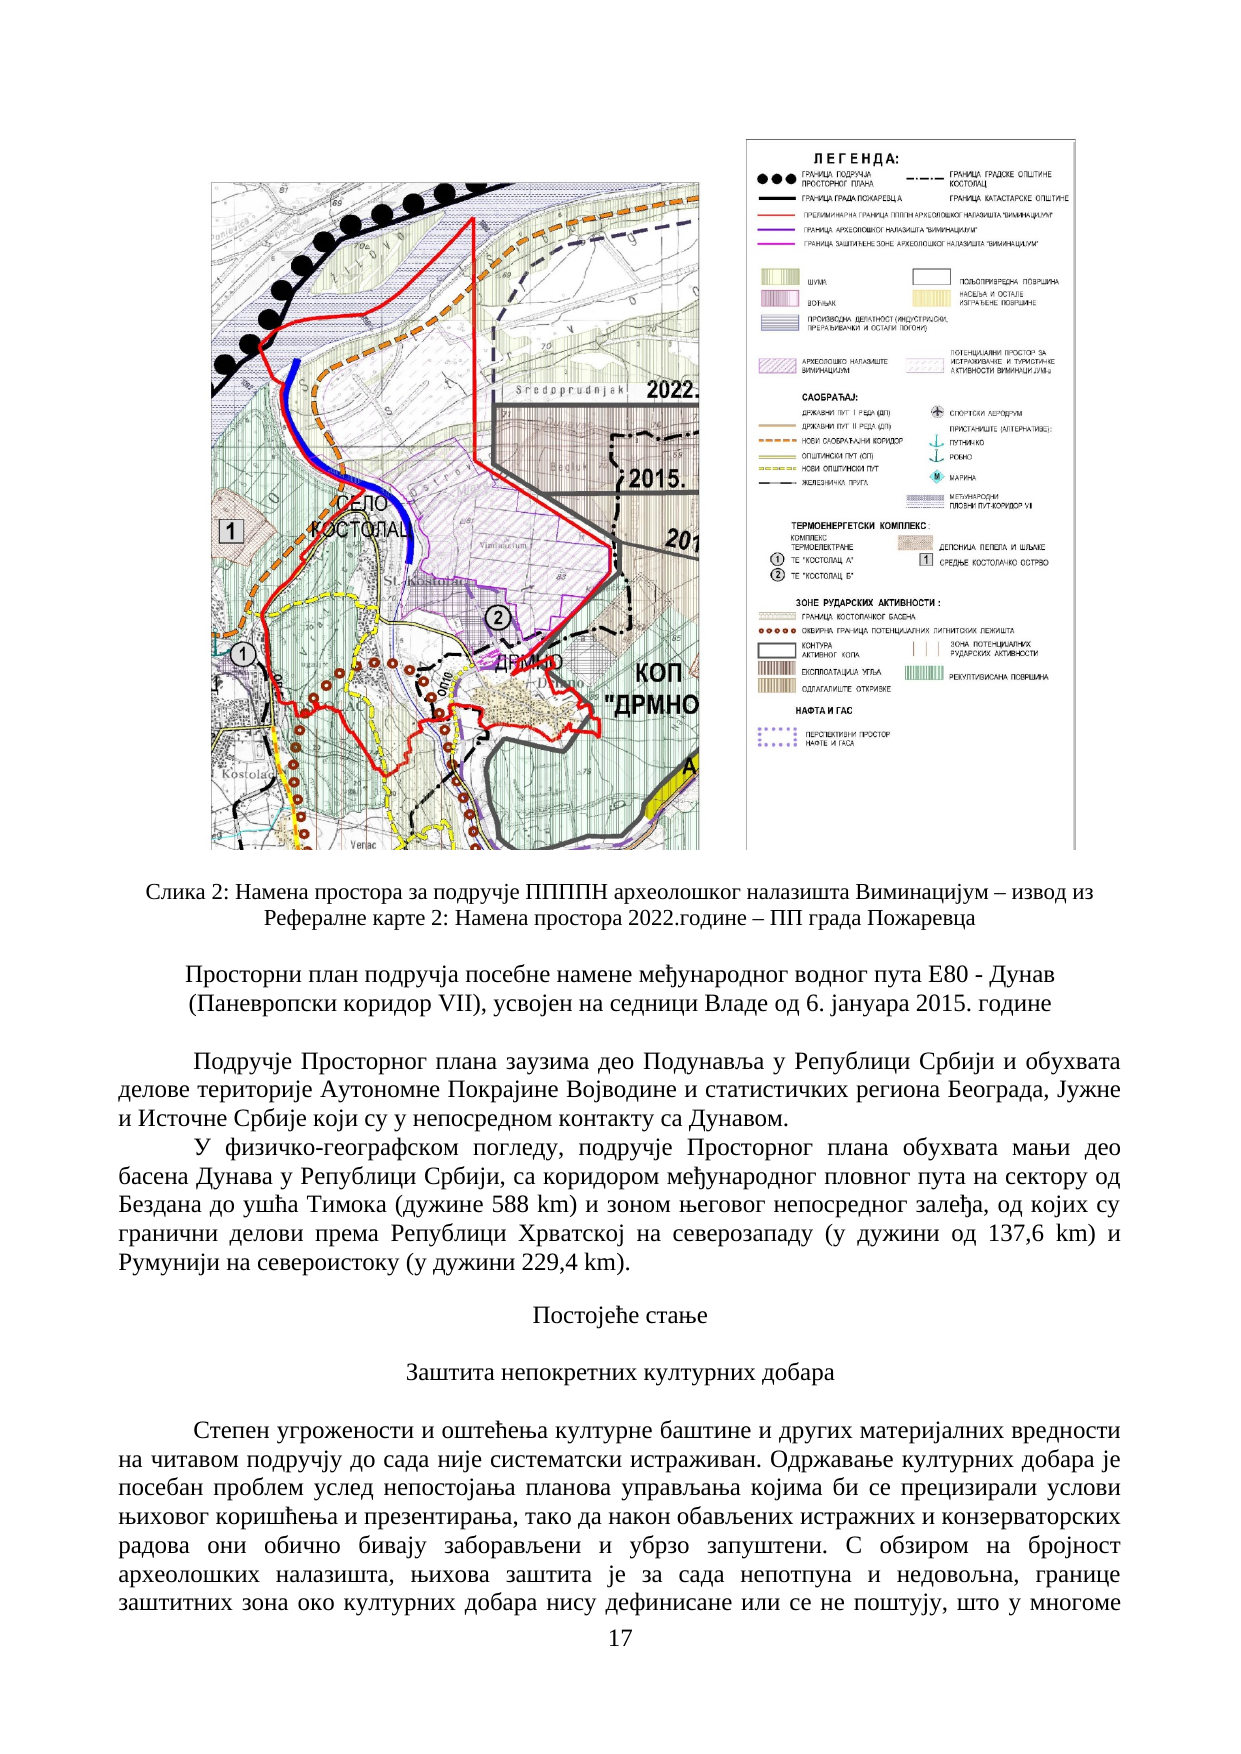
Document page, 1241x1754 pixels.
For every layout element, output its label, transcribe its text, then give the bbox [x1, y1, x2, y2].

text Просторни план подручја посебне намене међународног водног пута Е80 - Дунав (Паневропски коридор VII), усвојен на седници Владе од 6. јануара 2015. године [118, 959, 1122, 1017]
text Слика 2: Намена простора за подручје ППППН археолошког налазишта Виминацијум – извод из Рефералне карте 2: Намена простора 2022.године – ПП града Пожаревца [118, 878, 1122, 931]
text Постојеће стање [118, 1300, 1122, 1329]
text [118, 1415, 1122, 1616]
text Подручје Просторног плана заузима део Подунавља у Републици Србији и обухвата делове територије Аутономне Покрајине Војводине и статистичких региона Београда, Јужне и Источне Србије који су у непосредном контакту са Дунавом. [118, 1046, 1122, 1132]
text Заштита непокретних културних добара [118, 1357, 1122, 1386]
picture [160, 118, 1081, 850]
text У физичко-географском погледу, подручје Просторног плана обухвата мањи део басена Дунава у Републици Србији, са коридором међународног пловног пута на сектору од Бездана до ушћа Тимока (дужине 588 km) и зоном његовог непосредног залеђа, од којих су гранични делови према Републици Хрватској на северозападу (у дужини од 137,6 km) и Румунији на североистоку (у дужини 229,4 km). [118, 1132, 1122, 1276]
